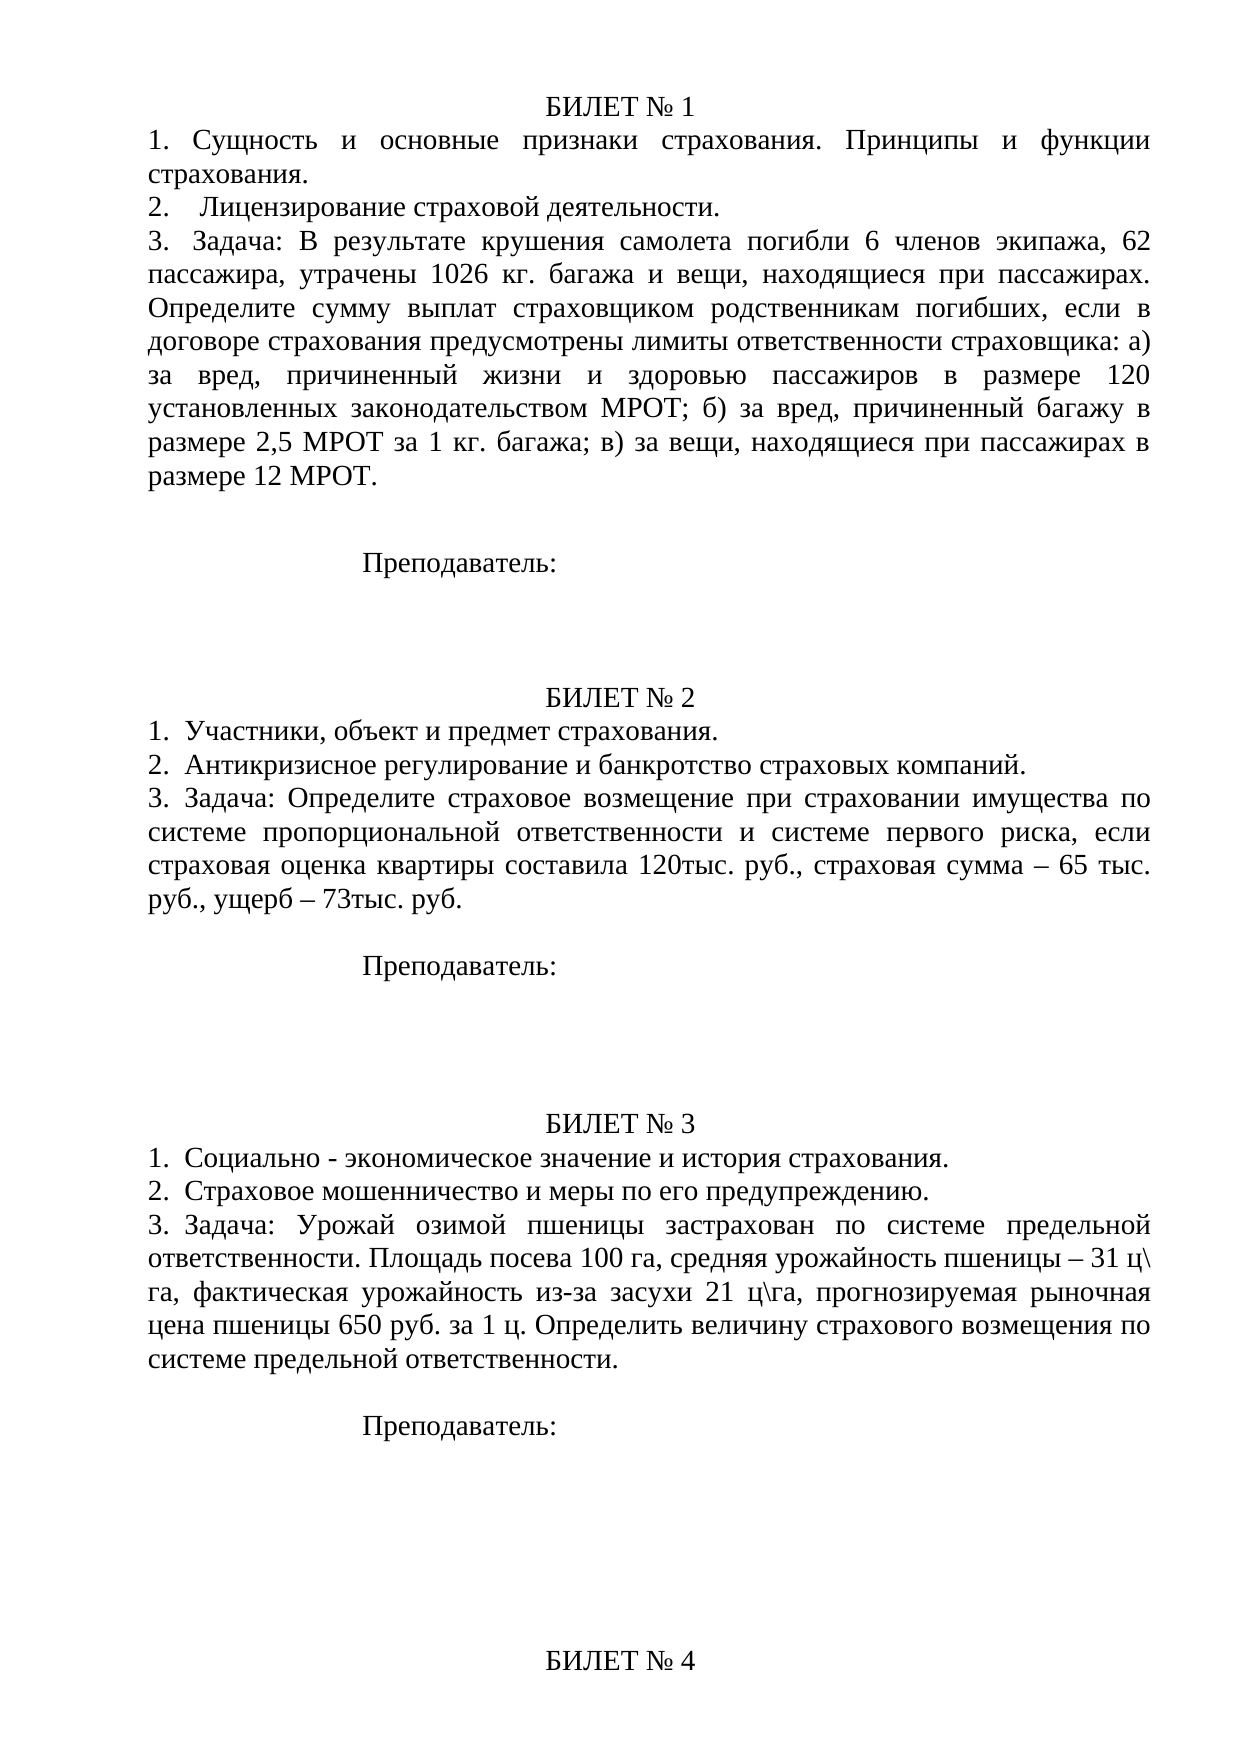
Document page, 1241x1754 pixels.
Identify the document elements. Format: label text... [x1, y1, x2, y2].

list Сущность и основные признаки страхования. Принципы и функции страхования. [148, 122, 1152, 189]
list Участники, объект и предмет страхования. [148, 713, 1152, 747]
list Задача: Урожай озимой пшеницы застрахован по системе предельной ответственности. Площадь посева 100 га, средняя урожайность пшеницы – 31 ц\га, фактическая урожайность из-за засухи 21 ц\га, прогнозируемая рыночная цена пшеницы 650 руб. за 1 ц. Определить величину страхового возмещения по системе предельной ответственности. [148, 1207, 1152, 1374]
text БИЛЕТ № 4 [89, 1643, 1152, 1676]
list Преподаватель: [89, 1408, 1152, 1442]
text БИЛЕТ № 3 [89, 1106, 1152, 1140]
list Задача: В результате крушения самолета погибли 6 членов экипажа, 62 пассажира, утрачены 1026 кг. багажа и вещи, находящиеся при пассажирах. Определите сумму выплат страховщиком родственникам погибших, если в договоре страхования предусмотрены лимиты ответственности страховщика: а) за вред, причиненный жизни и здоровью пассажиров в размере 120 установленных законодательством МРОТ; б) за вред, причиненный багажу в размере 2,5 МРОТ за 1 кг. багажа; в) за вещи, находящиеся при пассажирах в размере 12 МРОТ. [148, 223, 1152, 491]
text БИЛЕТ № 2 [89, 680, 1152, 713]
list Социально - экономическое значение и история страхования. [148, 1140, 1152, 1173]
list Преподаватель: [89, 948, 1152, 982]
list Задача: Определите страховое возмещение при страховании имущества по системе пропорциональной ответственности и системе первого риска, если страховая оценка квартиры составила 120тыс. руб., страховая сумма – 65 тыс. руб., ущерб – 73тыс. руб. [148, 780, 1152, 914]
text БИЛЕТ № 1 [89, 89, 1152, 122]
list Лицензирование страховой деятельности. [148, 189, 1152, 223]
list Антикризисное регулирование и банкротство страховых компаний. [148, 747, 1152, 780]
list Преподаватель: [89, 546, 1152, 579]
list Страховое мошенничество и меры по его предупреждению. [148, 1173, 1152, 1207]
